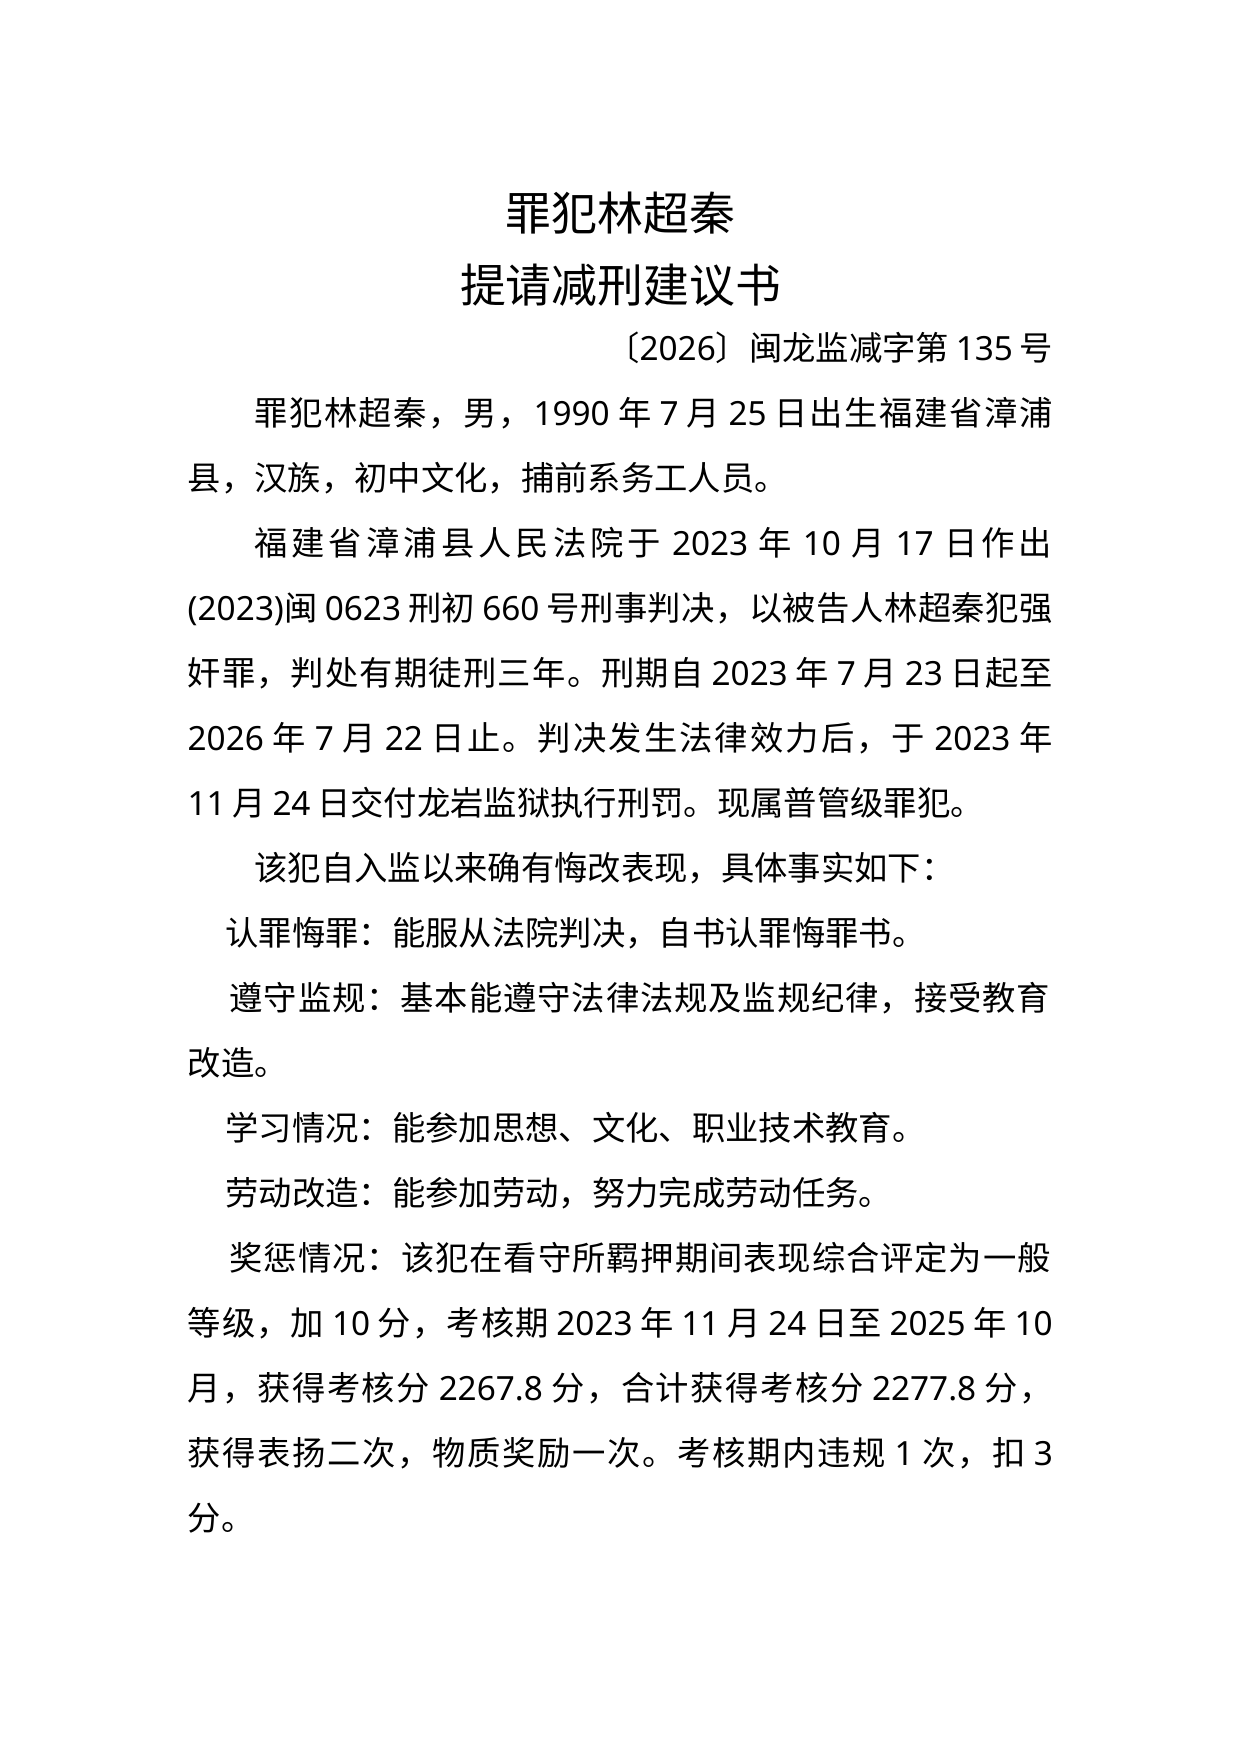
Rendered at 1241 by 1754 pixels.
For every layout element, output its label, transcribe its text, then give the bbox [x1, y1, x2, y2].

text 学习情况：能参加思想、文化、职业技术教育。 [187, 1094, 1053, 1159]
text 罪犯林超秦，男，1990年7月25日出生福建省漳浦县，汉族，初中文化，捕前系务工人员。 [187, 379, 1053, 509]
text 劳动改造：能参加劳动，努力完成劳动任务。 [187, 1159, 1053, 1224]
text 罪犯林超秦 [187, 162, 1053, 259]
text 遵守监规：基本能遵守法律法规及监规纪律，接受教育改造。 [187, 964, 1053, 1094]
text 奖惩情况：该犯在看守所羁押期间表现综合评定为一般等级，加10分，考核期2023年11月24日至2025年10月，获得考核分2267.8分，合计获得考核分2277.8分，获得表扬二次，物质奖励一次。考核期内违规1次，扣3分。 [187, 1224, 1053, 1549]
text 该犯自入监以来确有悔改表现，具体事实如下： [187, 834, 1053, 899]
text 认罪悔罪：能服从法院判决，自书认罪悔罪书。 [187, 899, 1053, 964]
text 提请减刑建议书 [187, 259, 1053, 314]
text 〔2026〕闽龙监减字第135号 [187, 314, 1053, 379]
text 福建省漳浦县人民法院于2023年10月17日作出(2023)闽0623刑初660号刑事判决，以被告人林超秦犯强奸罪，判处有期徒刑三年。刑期自2023年7月23日起至2026年7月22日止。判决发生法律效力后，于2023年11月24日交付龙岩监狱执行刑罚。现属普管级罪犯。 [187, 509, 1053, 834]
